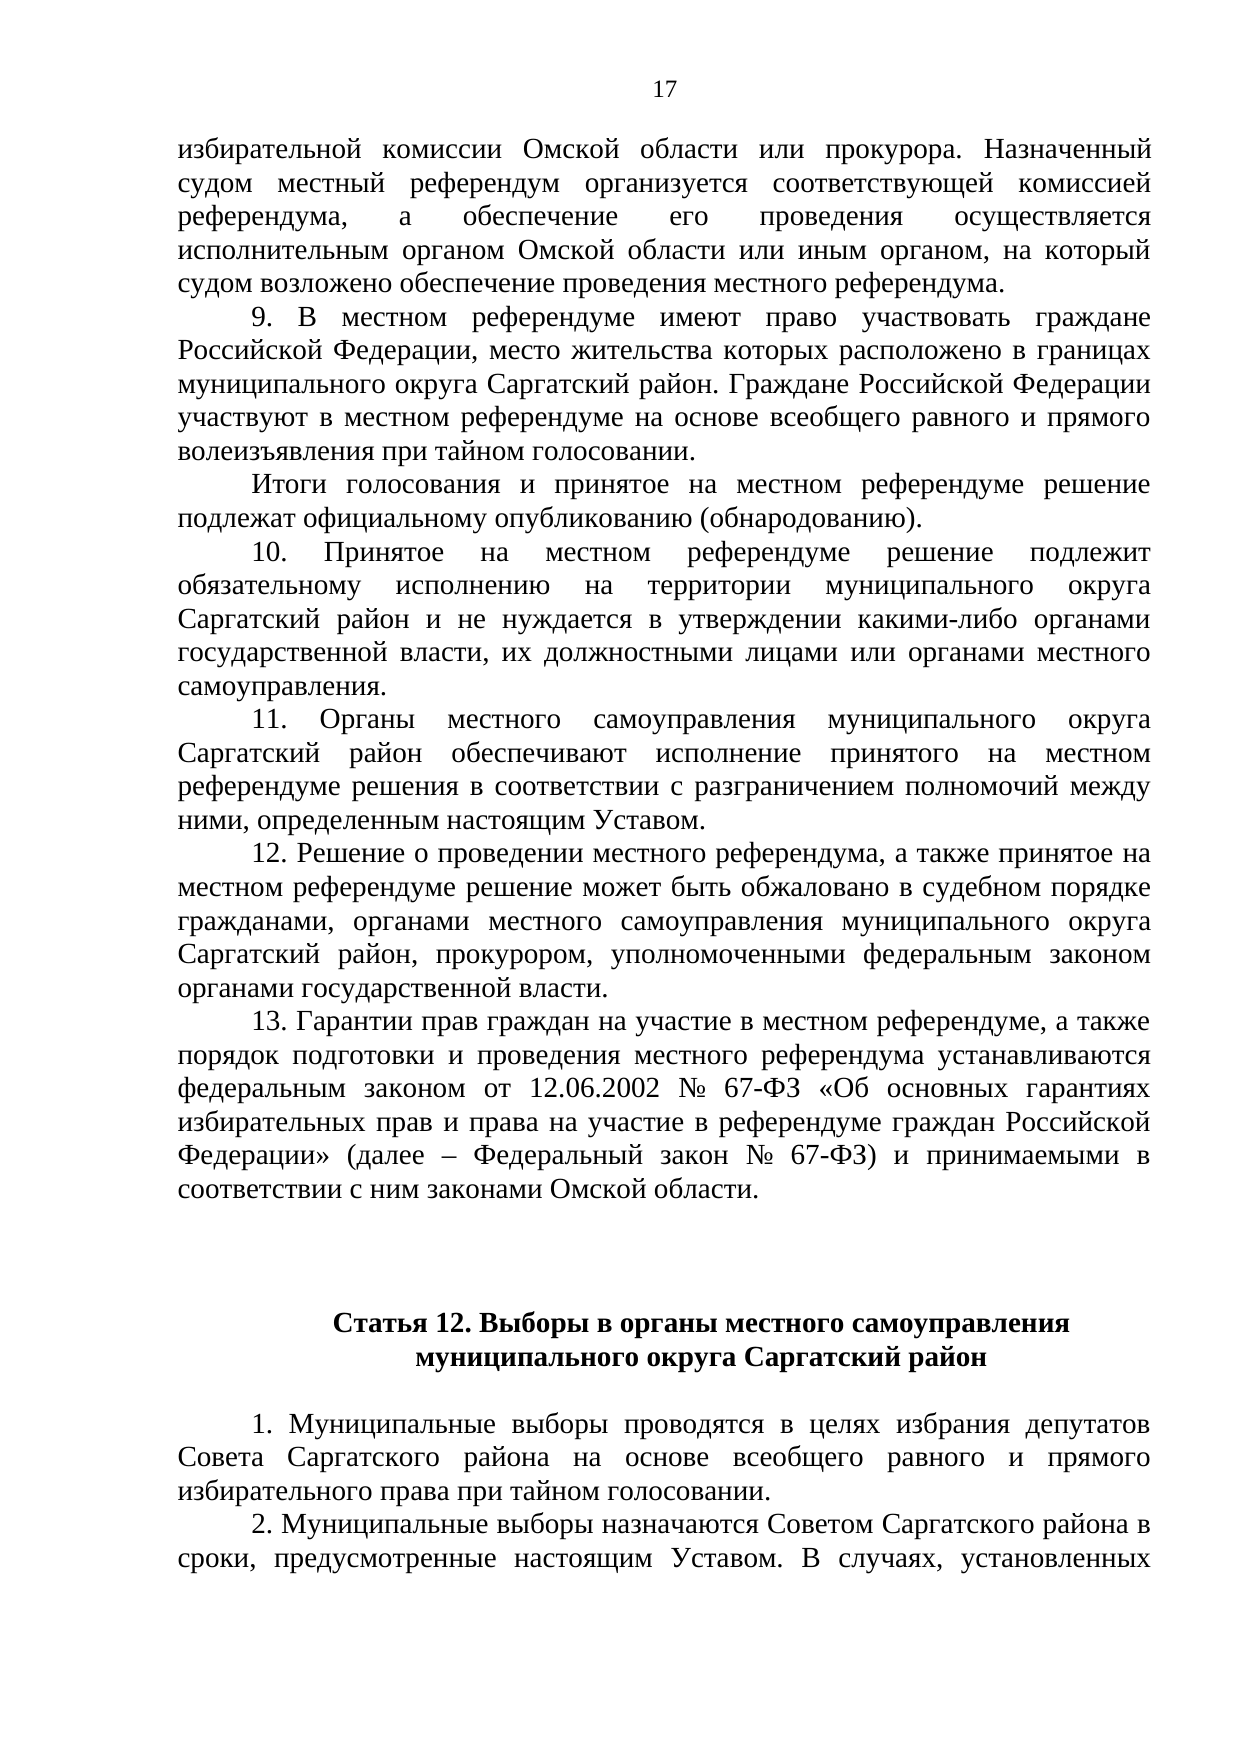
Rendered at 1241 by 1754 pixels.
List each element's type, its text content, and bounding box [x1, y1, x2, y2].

text 10. Принятое на местном референдуме решение подлежит обязательному исполнению на территории муниципального округа Саргатский район и не нуждается в утверждении какими-либо органами государственной власти, их должностными лицами или органами местного самоуправления. [177, 534, 1152, 701]
text 13. Гарантии прав граждан на участие в местном референдуме, а также порядок подготовки и проведения местного референдума устанавливаются федеральным законом от 12.06.2002 № 67-ФЗ «Об основных гарантиях избирательных прав и права на участие в референдуме граждан Российской Федерации» (далее – Федеральный закон № 67-ФЗ) и принимаемыми в соответствии с ним законами Омской области. [177, 1003, 1152, 1204]
text муниципального округа Саргатский район [177, 1339, 1152, 1372]
text Статья 12. Выборы в органы местного самоуправления [177, 1305, 1152, 1339]
text 12. Решение о проведении местного референдума, а также принятое на местном референдуме решение может быть обжаловано в судебном порядке гражданами, органами местного самоуправления муниципального округа Саргатский район, прокурором, уполномоченными федеральным законом органами государственной власти. [177, 836, 1152, 1003]
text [177, 131, 1152, 299]
text 11. Органы местного самоуправления муниципального округа Саргатский район обеспечивают исполнение принятого на местном референдуме решения в соответствии с разграничением полномочий между ними, определенным настоящим Уставом. [177, 701, 1152, 836]
text 9. В местном референдуме имеют право участвовать граждане Российской Федерации, место жительства которых расположено в границах муниципального округа Саргатский район. Граждане Российской Федерации участвуют в местном референдуме на основе всеобщего равного и прямого волеизъявления при тайном голосовании. [177, 299, 1152, 467]
text Итоги голосования и принятое на местном референдуме решение подлежат официальному опубликованию (обнародованию). [177, 467, 1152, 534]
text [177, 1506, 1152, 1573]
text 1. Муниципальные выборы проводятся в целях избрания депутатов Совета Саргатского района на основе всеобщего равного и прямого избирательного права при тайном голосовании. [177, 1406, 1152, 1506]
